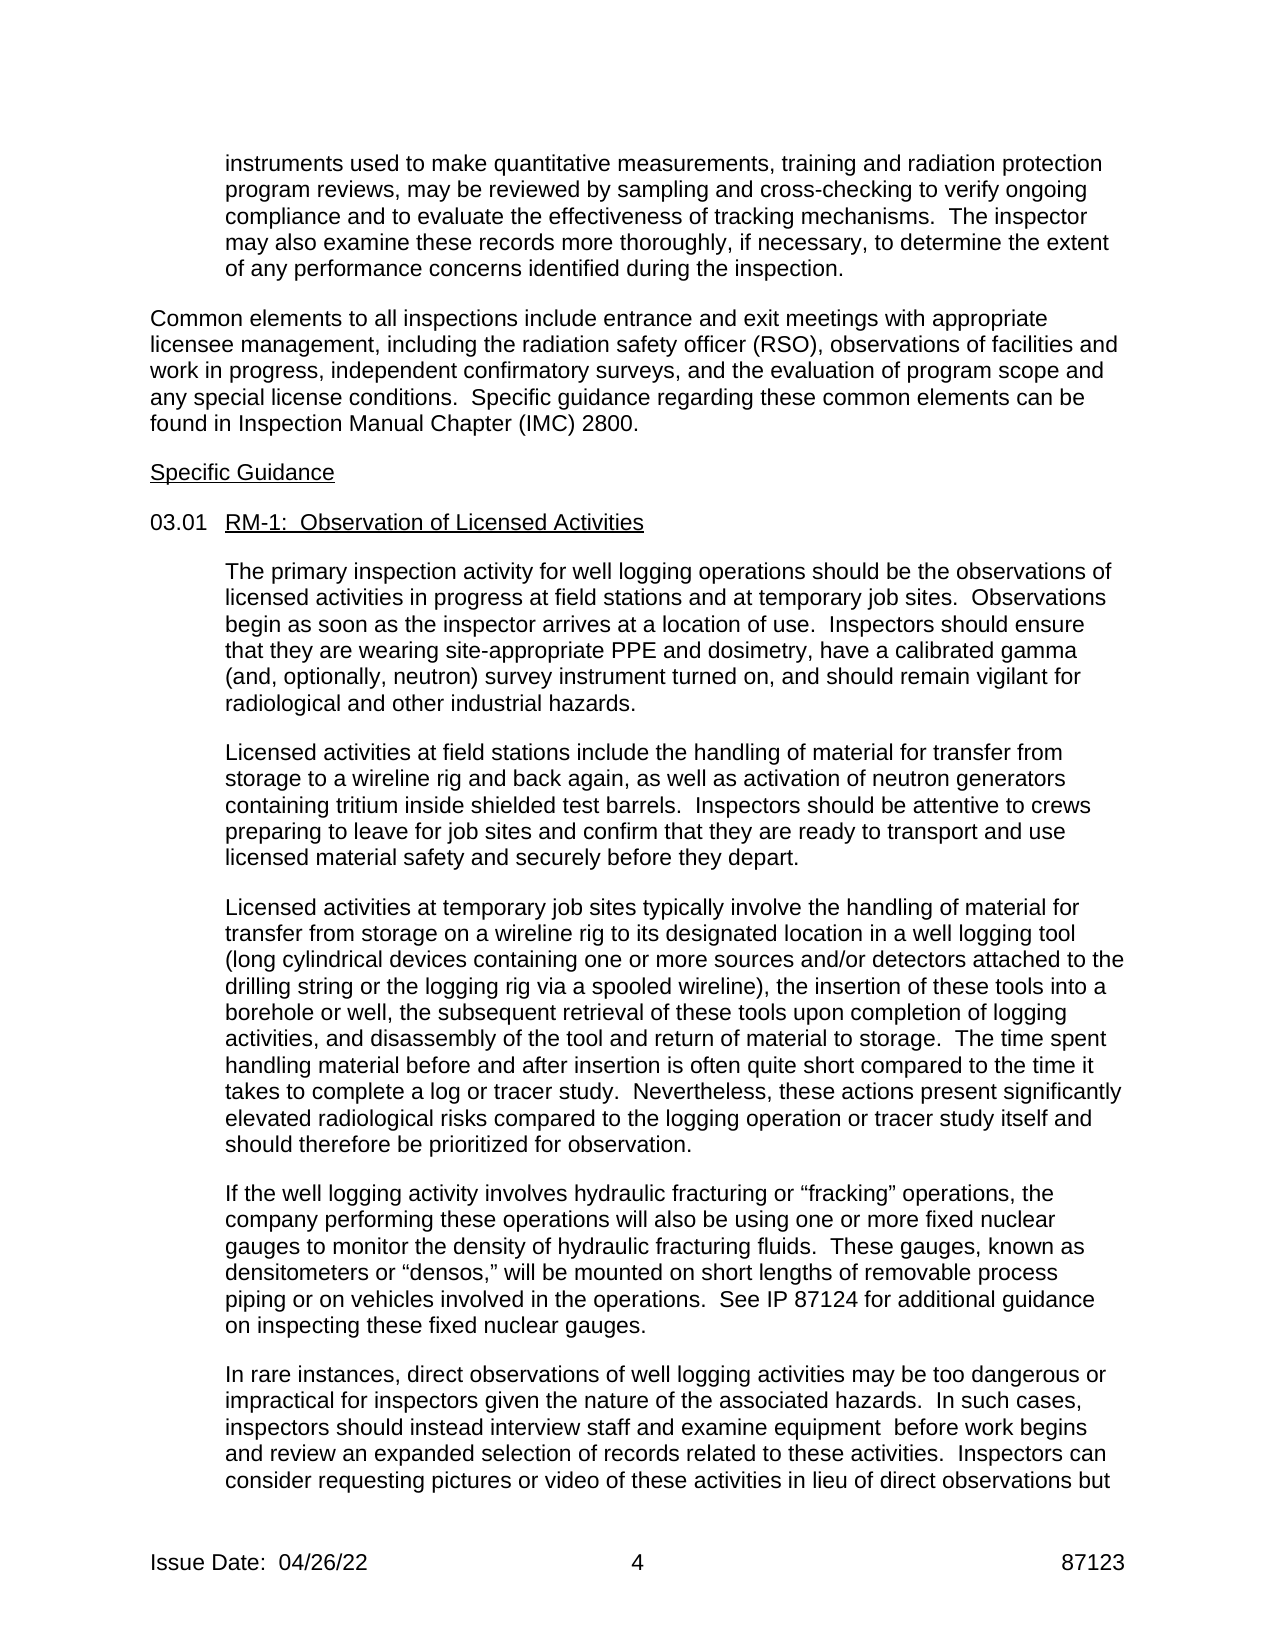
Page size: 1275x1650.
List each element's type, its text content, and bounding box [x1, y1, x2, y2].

text Licensed activities at temporary job sites typically involve the handling of material for transfer from storage on a wireline rig to its designated location in a well logging tool (long cylindrical devices containing one or more sources and/or detectors attached to the drilling string or the logging rig via a spooled wireline), the insertion of these tools into a borehole or well, the subsequent retrieval of these tools upon completion of logging activities, and disassembly of the tool and return of material to storage. The time spent handling material before and after insertion is often quite short compared to the time it takes to complete a log or tracer study. Nevertheless, these actions present significantly elevated radiological risks compared to the logging operation or tracer study itself and should therefore be prioritized for observation. [225, 894, 1125, 1157]
text If the well logging activity involves hydraulic fracturing or “fracking” operations, the company performing these operations will also be using one or more fixed nuclear gauges to monitor the density of hydraulic fracturing fluids. These gauges, known as densitometers or “densos,” will be mounted on short lengths of removable process piping or on vehicles involved in the operations. See IP 87124 for additional guidance on inspecting these fixed nuclear gauges. [225, 1180, 1125, 1338]
subtitle 03.01 RM-1: Observation of Licensed Activities [150, 509, 1125, 535]
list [187, 150, 1125, 282]
text The primary inspection activity for well logging operations should be the observations of licensed activities in progress at field stations and at temporary job sites. Observations begin as soon as the inspector arrives at a location of use. Inspectors should ensure that they are wearing site-appropriate PPE and dosimetry, have a calibrated gamma (and, optionally, neutron) survey instrument turned on, and should remain vigilant for radiological and other industrial hazards. [225, 558, 1125, 716]
text Common elements to all inspections include entrance and exit meetings with appropriate licensee management, including the radiation safety officer (RSO), observations of facilities and work in progress, independent confirmatory surveys, and the evaluation of program scope and any special license conditions. Specific guidance regarding these common elements can be found in Inspection Manual Chapter (IMC) 2800. [150, 305, 1125, 436]
text Specific Guidance [150, 459, 1125, 486]
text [225, 1361, 1125, 1493]
text Licensed activities at field stations include the handling of material for transfer from storage to a wireline rig and back again, as well as activation of neutron generators containing tritium inside shielded test barrels. Inspectors should be attentive to crews preparing to leave for job sites and confirm that they are ready to transport and use licensed material safety and securely before they depart. [225, 739, 1125, 871]
